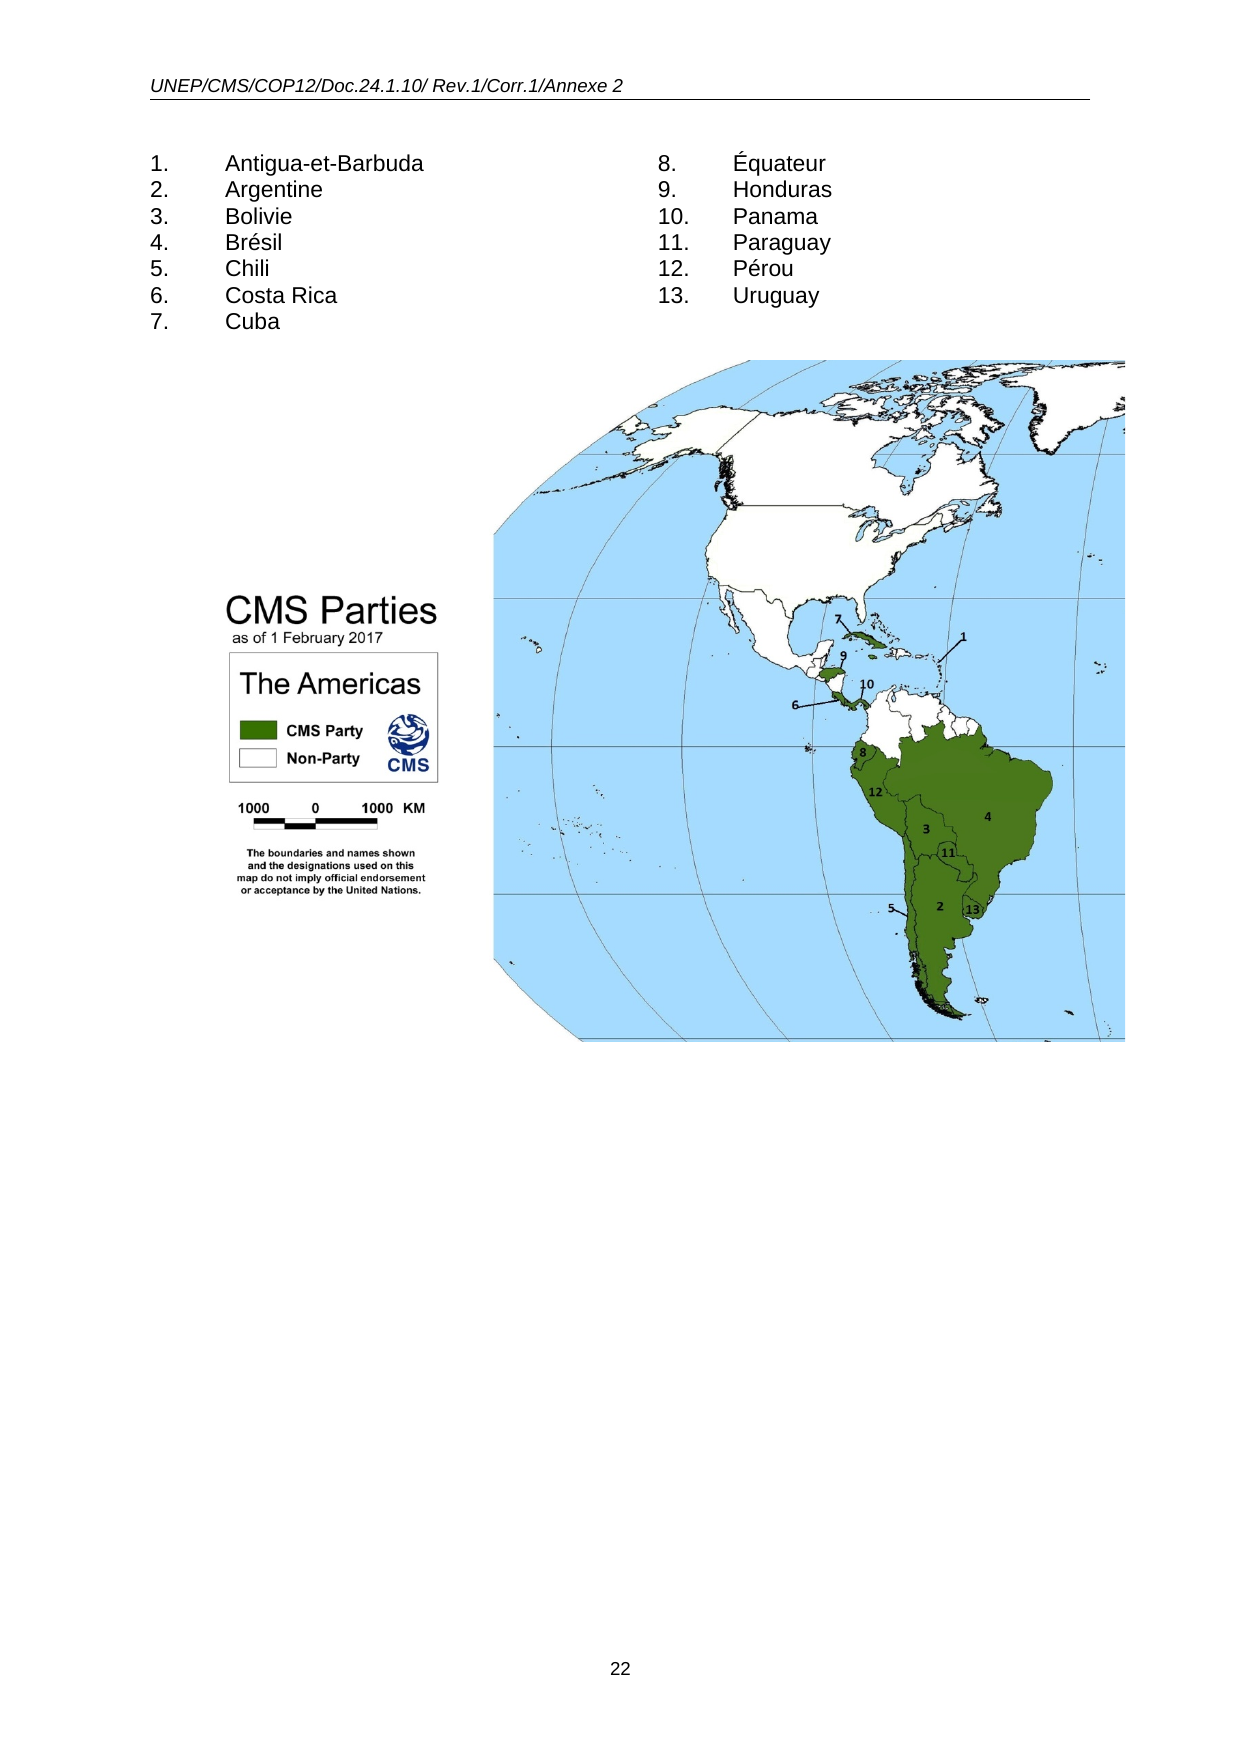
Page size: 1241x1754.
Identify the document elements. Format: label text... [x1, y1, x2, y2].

text 9. Honduras [658, 176, 1090, 203]
text 12. Pérou [658, 255, 1090, 282]
text 3. Bolivie [150, 203, 583, 229]
text 4. Brésil [150, 229, 583, 255]
text 8. Équateur [658, 150, 1090, 176]
picture [150, 360, 1125, 1042]
text 10. Panama [658, 203, 1090, 229]
text 6. Costa Rica [150, 282, 583, 308]
text 11. Paraguay [658, 229, 1090, 255]
text 7. Cuba [150, 308, 583, 334]
text 1. Antigua-et-Barbuda [150, 150, 583, 176]
text 13. Uruguay [658, 282, 1090, 308]
text 2. Argentine [150, 176, 583, 203]
text 5. Chili [150, 255, 583, 282]
